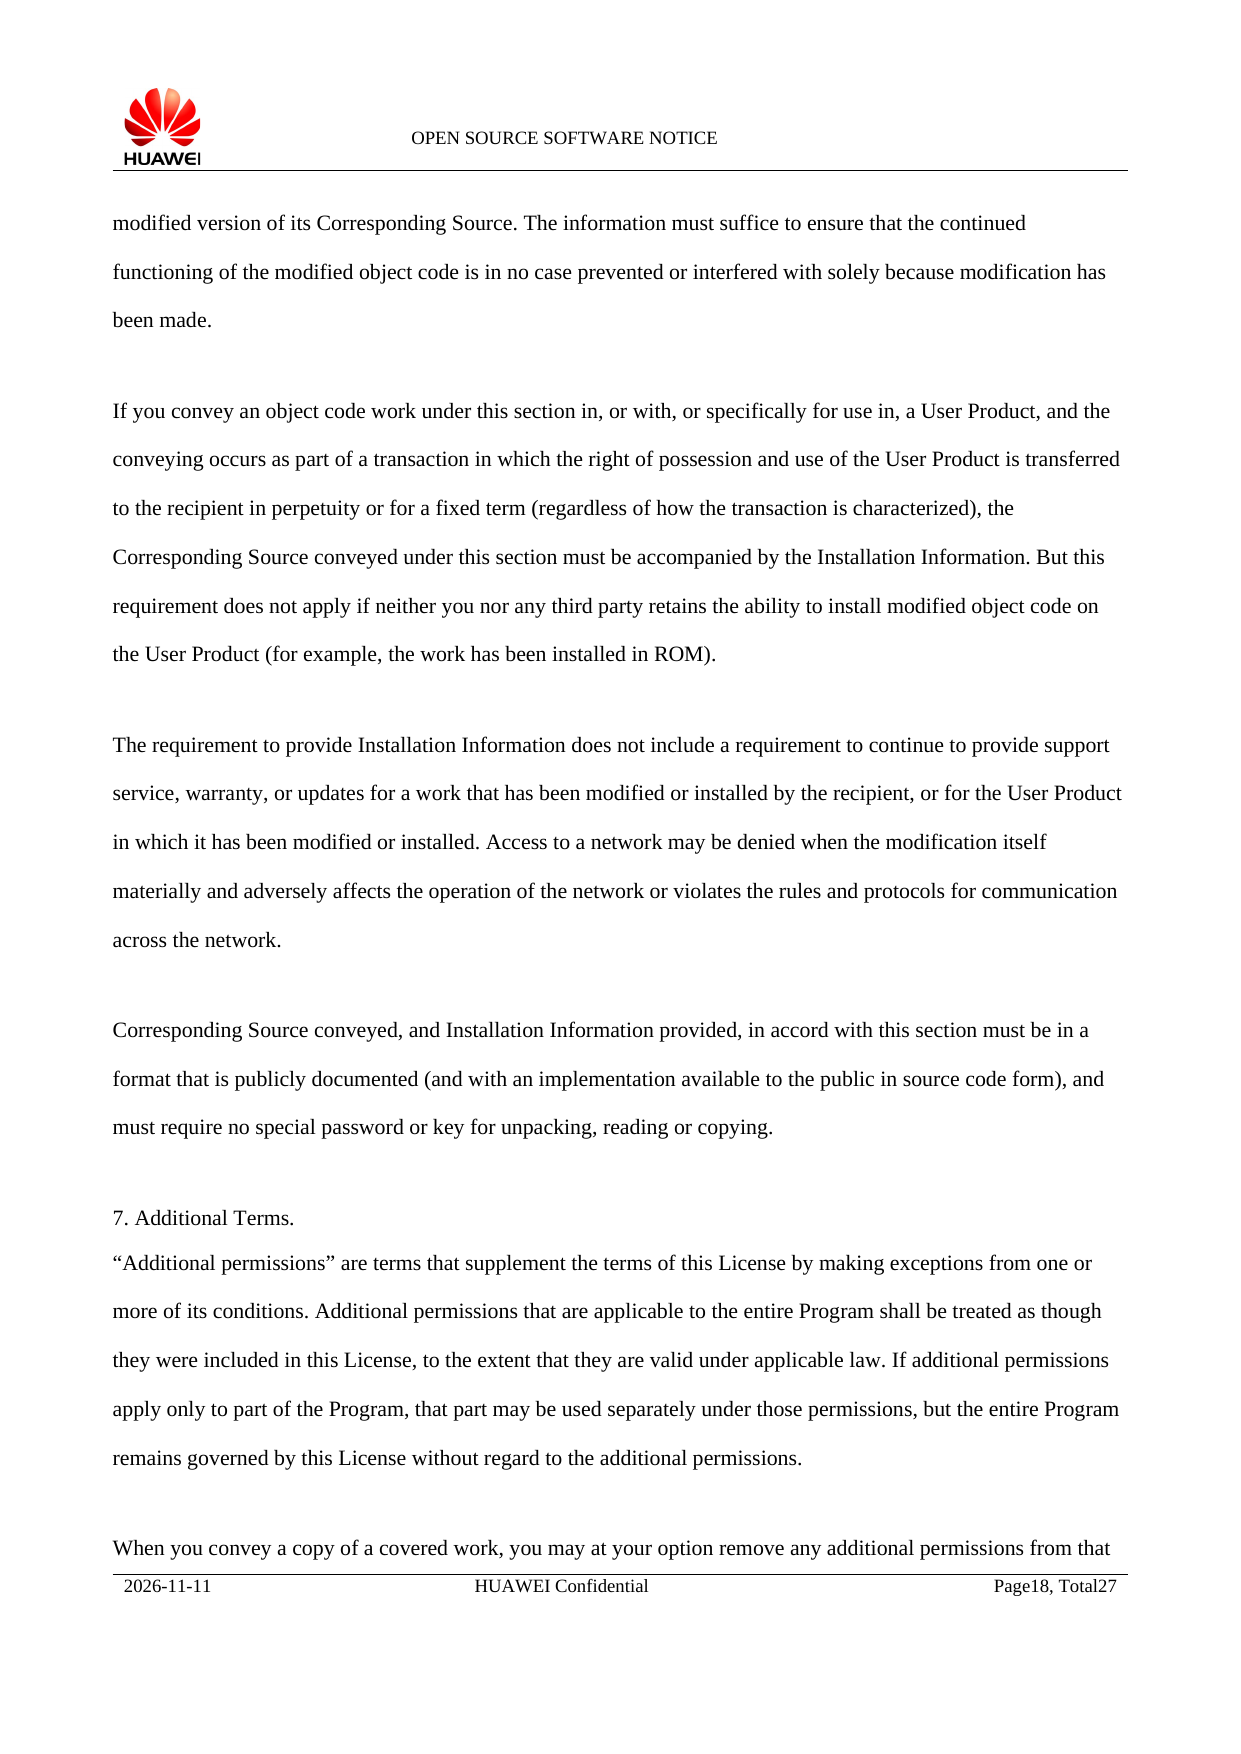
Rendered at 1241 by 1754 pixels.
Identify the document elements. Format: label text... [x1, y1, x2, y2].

text Corresponding Source conveyed, and Installation Information provided, in accord with this section must be in a format that is publicly documented (and with an implementation available to the public in source code form), and must require no special password or key for unpacking, reading or copying. [112, 1013, 1128, 1143]
picture [124, 88, 201, 165]
text 7. Additional Terms. [112, 1201, 1128, 1233]
text “Additional permissions” are terms that supplement the terms of this License by making exceptions from one or more of its conditions. Additional permissions that are applicable to the entire Program shall be treated as though they were included in this License, to the extent that they are valid under applicable law. If additional permissions apply only to part of the Program, that part may be used separately under those permissions, but the entire Program remains governed by this License without regard to the additional permissions. [112, 1246, 1128, 1473]
text The requirement to provide Installation Information does not include a requirement to continue to provide support service, warranty, or updates for a work that has been modified or installed by the recipient, or for the User Product in which it has been modified or installed. Access to a network may be denied when the modification itself materially and adversely affects the operation of the network or violates the rules and protocols for communication across the network. [112, 728, 1128, 956]
text If you convey an object code work under this section in, or with, or specifically for use in, a User Product, and the conveying occurs as part of a transaction in which the right of possession and use of the User Product is transferred to the recipient in perpetuity or for a fixed term (regardless of how the transaction is characterized), the Corresponding Source conveyed under this section must be accompanied by the Installation Information. But this requirement does not apply if neither you nor any third party retains the ability to install modified object code on the User Product (for example, the work has been installed in ROM). [112, 394, 1128, 670]
